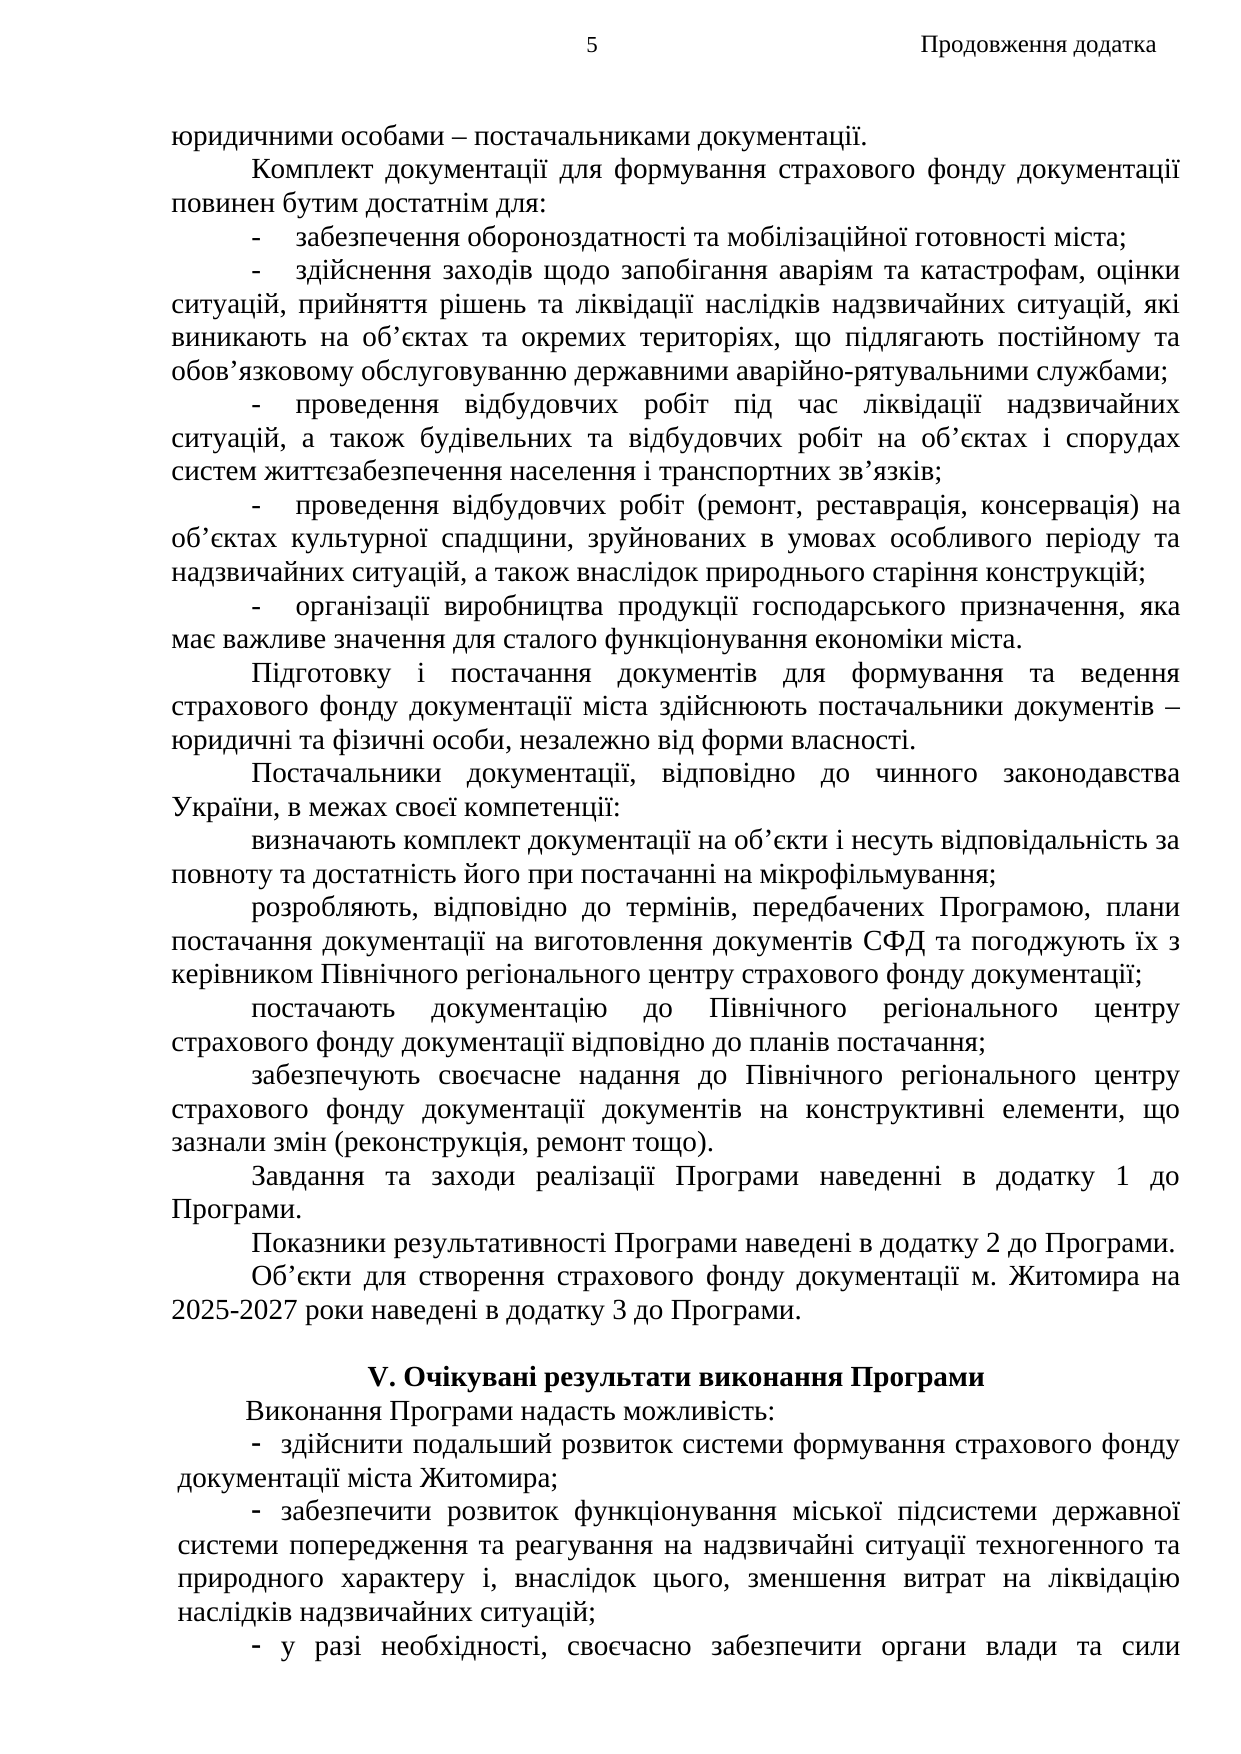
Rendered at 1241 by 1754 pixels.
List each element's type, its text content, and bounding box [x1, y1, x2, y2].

text Підготовку і постачання документів для формування та ведення страхового фонду документації міста здійснюють постачальники документів – юридичні та фізичні особи, незалежно від форми власності. [171, 655, 1181, 755]
text Комплект документації для формування страхового фонду документації повинен бутим достатнім для: [171, 152, 1181, 219]
text - проведення відбудовчих робіт під час ліквідації надзвичайних ситуацій, а також будівельних та відбудовчих робіт на об’єктах і спорудах систем життєзабезпечення населення і транспортних зв’язків; [171, 386, 1181, 487]
text Показники результативності Програми наведені в додатку 2 до Програми. [171, 1225, 1181, 1258]
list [177, 1628, 1181, 1661]
list здійснити подальший розвиток системи формування страхового фонду документації міста Житомира; [177, 1426, 1181, 1493]
list забезпечити розвиток функціонування міської підсистеми державної системи попередження та реагування на надзвичайні ситуації техногенного та природного характеру і, внаслідок цього, зменшення витрат на ліквідацію наслідків надзвичайних ситуацій; [177, 1493, 1181, 1628]
text Завдання та заходи реалізації Програми наведенні в додатку 1 до Програми. [171, 1158, 1181, 1225]
text - забезпечення обороноздатності та мобілізаційної готовності міста; [171, 219, 1181, 252]
text - здійснення заходів щодо запобігання аваріям та катастрофам, оцінки ситуацій, прийняття рішень та ліквідації наслідків надзвичайних ситуацій, які виникають на об’єктах та окремих територіях, що підлягають постійному та обов’язковому обслуговуванню державними аварійно-рятувальними службами; [171, 252, 1181, 386]
text постачають документацію до Північного регіонального центру страхового фонду документації відповідно до планів постачання; [171, 990, 1181, 1057]
text розробляють, відповідно до термінів, передбачених Програмою, плани постачання документації на виготовлення документів СФД та погоджують їх з керівником Північного регіонального центру страхового фонду документації; [171, 889, 1181, 990]
text - організації виробництва продукції господарського призначення, яка має важливе значення для сталого функціонування економіки міста. [171, 588, 1181, 655]
text забезпечують своєчасне надання до Північного регіонального центру страхового фонду документації документів на конструктивні елементи, що зазнали змін (реконструкція, ремонт тощо). [171, 1057, 1181, 1158]
text визначають комплект документації на об’єкти і несуть відповідальність за повноту та достатність його при постачанні на мікрофільмування; [171, 822, 1181, 889]
text Постачальники документації, відповідно до чинного законодавства України, в межах своєї компетенції: [171, 755, 1181, 822]
text - проведення відбудовчих робіт (ремонт, реставрація, консервація) на об’єктах культурної спадщини, зруйнованих в умовах особливого періоду та надзвичайних ситуацій, а також внаслідок природнього старіння конструкцій; [171, 487, 1181, 588]
text Виконання Програми надасть можливість: [171, 1393, 1181, 1426]
text Об’єкти для створення страхового фонду документації м. Житомира на 2025-2027 роки наведені в додатку 3 до Програми. [171, 1258, 1181, 1326]
text V. Очікувані результати виконання Програми [171, 1359, 1181, 1393]
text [171, 118, 1181, 152]
